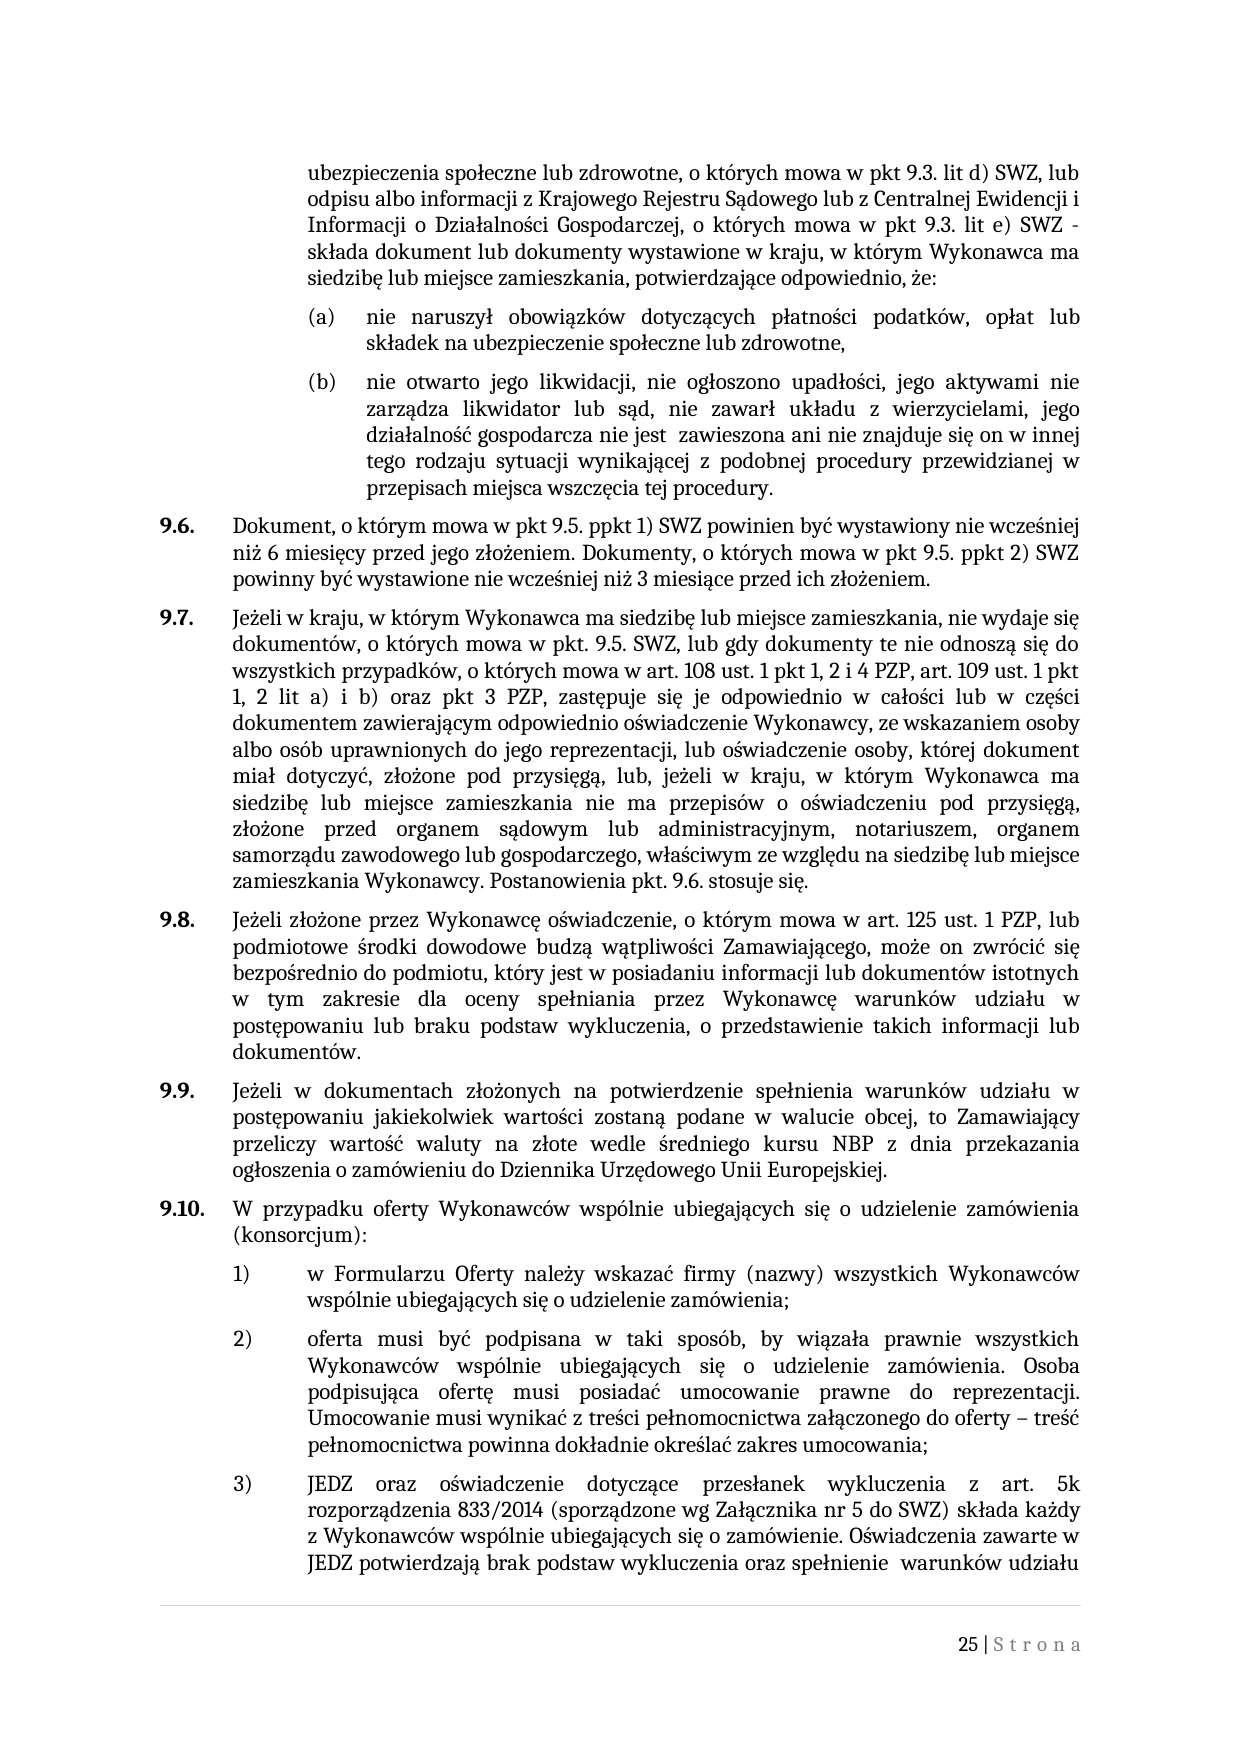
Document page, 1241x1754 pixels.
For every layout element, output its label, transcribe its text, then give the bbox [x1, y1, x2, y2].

text 9.8. Jeżeli złożone przez Wykonawcę oświadczenie, o którym mowa w art. 125 ust. 1 PZP, lub podmiotowe środki dowodowe budzą wątpliwości Zamawiającego, może on zwrócić się bezpośrednio do podmiotu, który jest w posiadaniu informacji lub dokumentów istotnych w tym zakresie dla oceny spełniania przez Wykonawcę warunków udziału w postępowaniu lub braku podstaw wykluczenia, o przedstawienie takich informacji lub dokumentów. [159, 907, 1081, 1065]
text 9.10. W przypadku oferty Wykonawców wspólnie ubiegających się o udzielenie zamówienia (konsorcjum): [159, 1196, 1081, 1248]
text 9.6. Dokument, o którym mowa w pkt 9.5. ppkt 1) SWZ powinien być wystawiony nie wcześniej niż 6 miesięcy przed jego złożeniem. Dokumenty, o których mowa w pkt 9.5. ppkt 2) SWZ powinny być wystawione nie wcześniej niż 3 miesiące przed ich złożeniem. [159, 513, 1081, 592]
text 9.9. Jeżeli w dokumentach złożonych na potwierdzenie spełnienia warunków udziału w postępowaniu jakiekolwiek wartości zostaną podane w walucie obcej, to Zamawiający przeliczy wartość waluty na złote wedle średniego kursu NBP z dnia przekazania ogłoszenia o zamówieniu do Dziennika Urzędowego Unii Europejskiej. [159, 1078, 1081, 1183]
text 1) w Formularzu Oferty należy wskazać firmy (nazwy) wszystkich Wykonawców wspólnie ubiegających się o udzielenie zamówienia; [233, 1261, 1081, 1314]
text (b) nie otwarto jego likwidacji, nie ogłoszono upadłości, jego aktywami nie zarządza likwidator lub sąd, nie zawarł układu z wierzycielami, jego działalność gospodarcza nie jest zawieszona ani nie znajduje się on w innej tego rodzaju sytuacji wynikającej z podobnej procedury przewidzianej w przepisach miejsca wszczęcia tej procedury. [307, 369, 1081, 501]
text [233, 1470, 1081, 1576]
text (a) nie naruszył obowiązków dotyczących płatności podatków, opłat lub składek na ubezpieczenie społeczne lub zdrowotne, [307, 304, 1081, 356]
text 2) oferta musi być podpisana w taki sposób, by wiązała prawnie wszystkich Wykonawców wspólnie ubiegających się o udzielenie zamówienia. Osoba podpisująca ofertę musi posiadać umocowanie prawne do reprezentacji. Umocowanie musi wynikać z treści pełnomocnictwa załączonego do oferty – treść pełnomocnictwa powinna dokładnie określać zakres umocowania; [233, 1326, 1081, 1458]
text 9.7. Jeżeli w kraju, w którym Wykonawca ma siedzibę lub miejsce zamieszkania, nie wydaje się dokumentów, o których mowa w pkt. 9.5. SWZ, lub gdy dokumenty te nie odnoszą się do wszystkich przypadków, o których mowa w art. 108 ust. 1 pkt 1, 2 i 4 PZP, art. 109 ust. 1 pkt 1, 2 lit a) i b) oraz pkt 3 PZP, zastępuje się je odpowiednio w całości lub w części dokumentem zawierającym odpowiednio oświadczenie Wykonawcy, ze wskazaniem osoby albo osób uprawnionych do jego reprezentacji, lub oświadczenie osoby, której dokument miał dotyczyć, złożone pod przysięgą, lub, jeżeli w kraju, w którym Wykonawca ma siedzibę lub miejsce zamieszkania nie ma przepisów o oświadczeniu pod przysięgą, złożone przed organem sądowym lub administracyjnym, notariuszem, organem samorządu zawodowego lub gospodarczego, właściwym ze względu na siedzibę lub miejsce zamieszkania Wykonawcy. Postanowienia pkt. 9.6. stosuje się. [159, 605, 1081, 895]
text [233, 159, 1081, 291]
